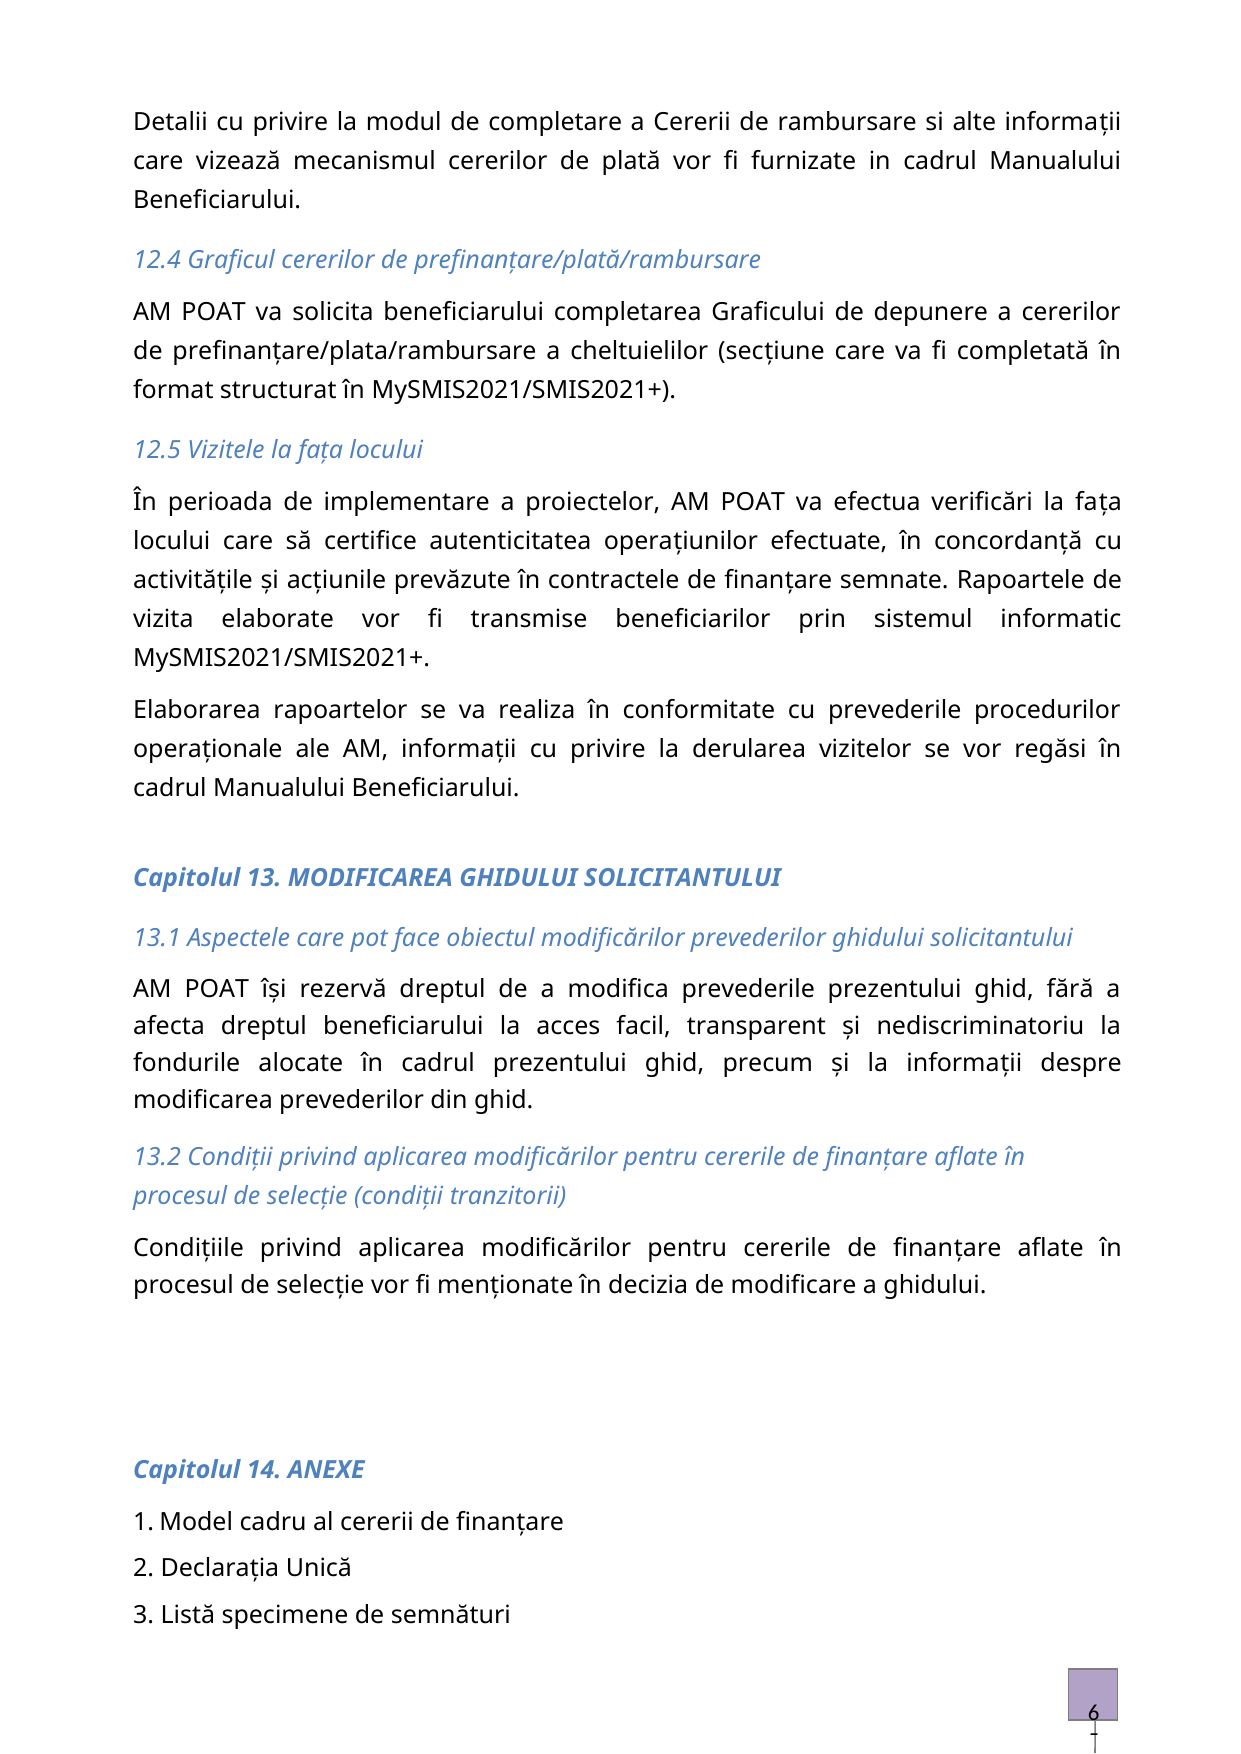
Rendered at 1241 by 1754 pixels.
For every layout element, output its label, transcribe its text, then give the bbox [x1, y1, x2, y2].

text Elaborarea rapoartelor se va realiza în conformitate cu prevederile procedurilor operaționale ale AM, informații cu privire la derularea vizitelor se vor regăsi în cadrul Manualului Beneficiarului. [133, 692, 1122, 804]
text Condițiile privind aplicarea modificărilor pentru cererile de finanțare aflate în procesul de selecție vor fi menționate în decizia de modificare a ghidului. [133, 1230, 1122, 1301]
text 3. Listă specimene de semnături [133, 1597, 1122, 1631]
text 1. Model cadru al cererii de finanțare [133, 1503, 1122, 1537]
text AM POAT va solicita beneficiarului completarea Graficului de depunere a cererilor de prefinanțare/plata/rambursare a cheltuielilor (secțiune care va fi completată în format structurat în MySMIS2021/SMIS2021+). [133, 293, 1122, 406]
subtitle 12.5 Vizitele la fața locului [133, 432, 1122, 466]
text Detalii cu privire la modul de completare a Cererii de rambursare si alte informații care vizează mecanismul cererilor de plată vor fi furnizate in cadrul Manualului Beneficiarului. [133, 103, 1122, 216]
text 2. Declarația Unică [133, 1550, 1122, 1584]
subtitle Capitolul 14. ANEXE [133, 1452, 1122, 1486]
subtitle 13.1 Aspectele care pot face obiectul modificărilor prevederilor ghidului solicitantului [133, 919, 1122, 953]
text AM POAT își rezervă dreptul de a modifica prevederile prezentului ghid, fără a afecta dreptul beneficiarului la acces facil, transparent și nediscriminatoriu la fondurile alocate în cadrul prezentului ghid, precum și la informații despre modificarea prevederilor din ghid. [133, 971, 1122, 1115]
subtitle 12.4 Graficul cererilor de prefinanțare/plată/rambursare [133, 242, 1122, 276]
text În perioada de implementare a proiectelor, AM POAT va efectua verificări la fața locului care să certifice autenticitatea operațiunilor efectuate, în concordanță cu activitățile și acțiunile prevăzute în contractele de finanțare semnate. Rapoartele de vizita elaborate vor fi transmise beneficiarilor prin sistemul informatic MySMIS2021/SMIS2021+. [133, 483, 1122, 674]
subtitle 13.2 Condiții privind aplicarea modificărilor pentru cererile de finanțare aflate în procesul de selecție (condiții tranzitorii) [133, 1139, 1122, 1212]
subtitle Capitolul 13. MODIFICAREA GHIDULUI SOLICITANTULUI [133, 859, 1122, 893]
